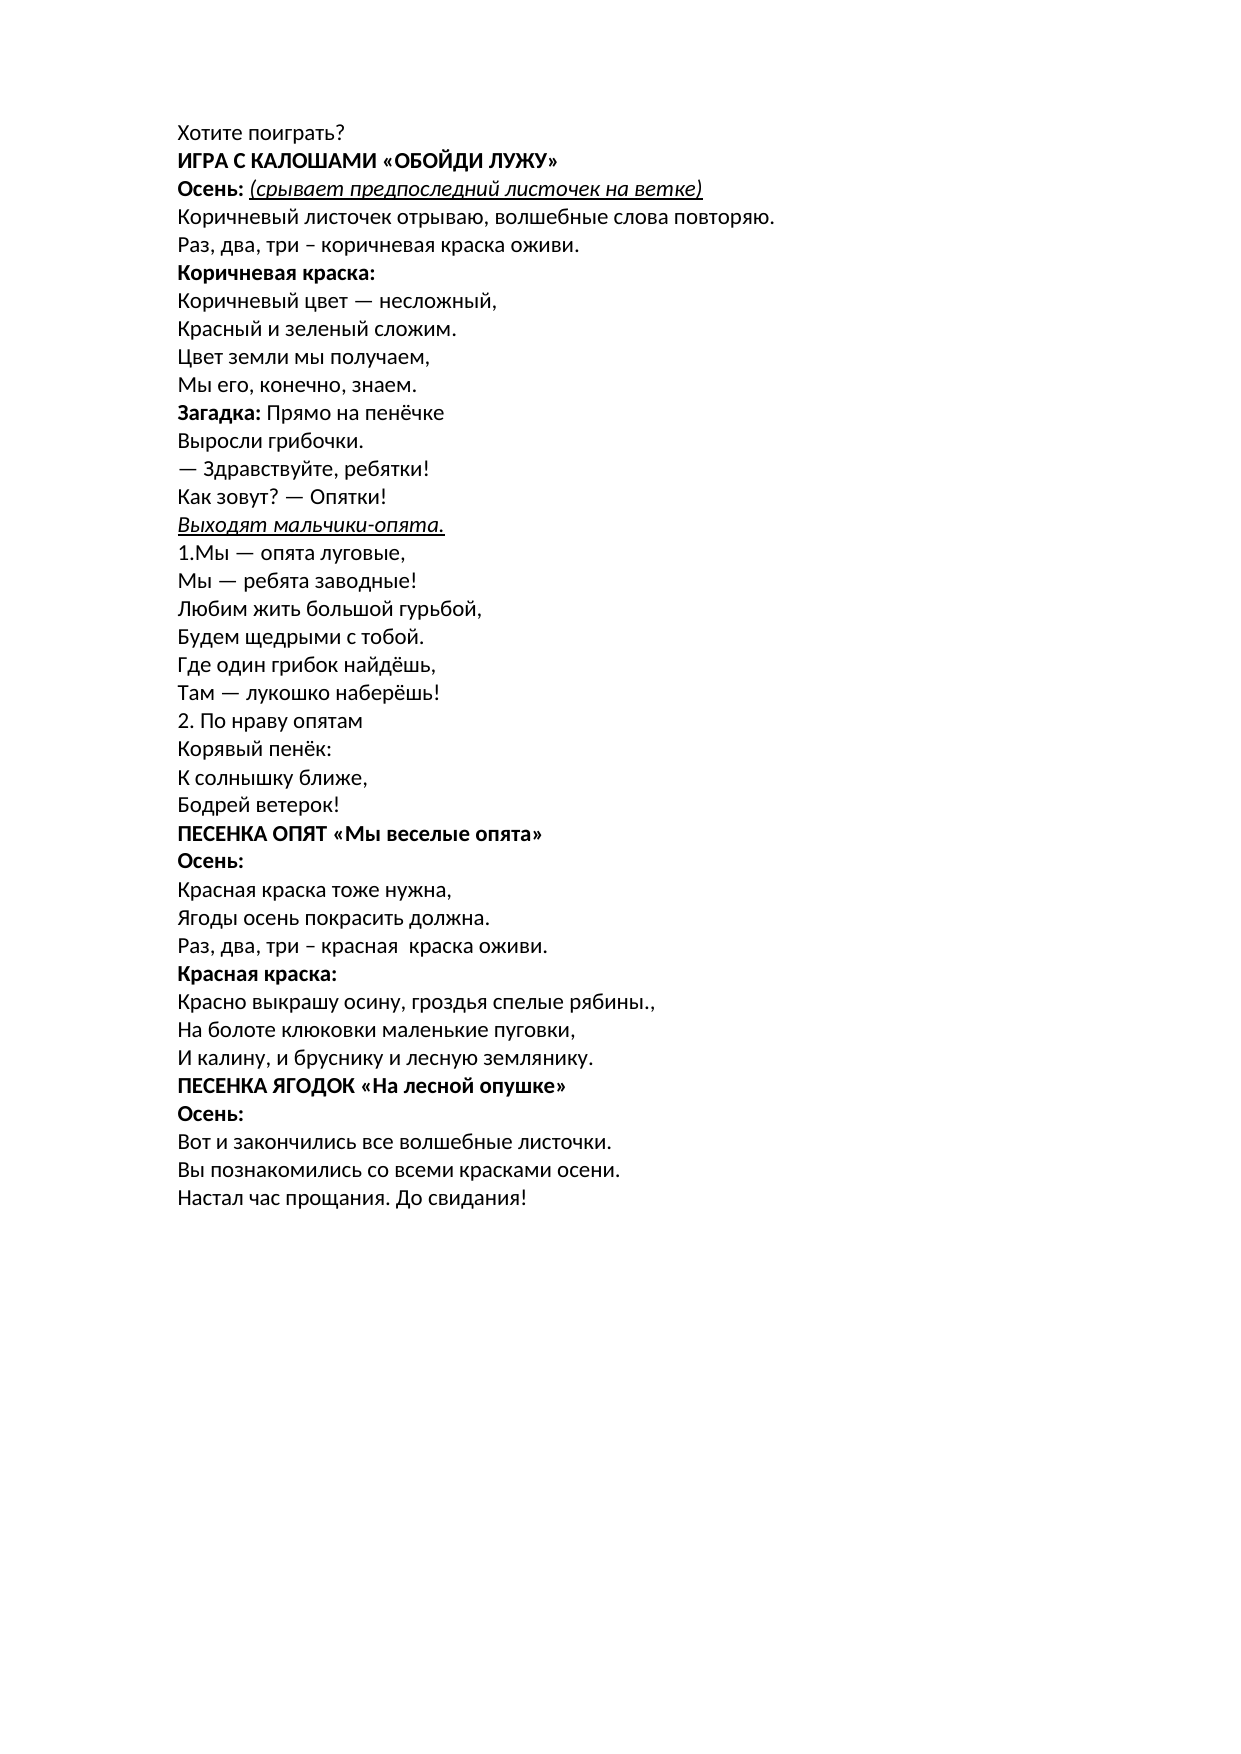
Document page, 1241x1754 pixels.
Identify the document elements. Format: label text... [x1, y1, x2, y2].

text Хотите поиграть? [177, 118, 1152, 146]
text Коричневый листочек отрываю, волшебные слова повторяю. [177, 202, 1152, 230]
text Вы познакомились со всеми красками осени. [177, 1155, 1152, 1183]
text Выходят мальчики-опята. [177, 510, 1152, 538]
text На болоте клюковки маленькие пуговки, [177, 1015, 1152, 1043]
text Ягоды осень покрасить должна. [177, 903, 1152, 931]
text Осень: (срывает предпоследний листочек на ветке) [177, 174, 1152, 202]
text И калину, и бруснику и лесную землянику. [177, 1043, 1152, 1071]
text Вот и закончились все волшебные листочки. [177, 1127, 1152, 1155]
text Раз, два, три – коричневая краска оживи. [177, 230, 1152, 258]
text Осень: [177, 1099, 1152, 1127]
text ПЕСЕНКА ЯГОДОК «На лесной опушке» [177, 1071, 1152, 1099]
text Настал час прощания. До свидания! [177, 1183, 1152, 1211]
text ПЕСЕНКА ОПЯТ «Мы веселые опята» [177, 819, 1152, 847]
text Осень: [177, 847, 1152, 875]
text Коричневый цвет — несложный, Красный и зеленый сложим. Цвет земли мы получаем, Мы его, конечно, знаем. [177, 286, 1152, 398]
text Красная краска тоже нужна, [177, 875, 1152, 903]
text Красная краска: [177, 959, 1152, 987]
text ИГРА С КАЛОШАМИ «ОБОЙДИ ЛУЖУ» [177, 146, 1152, 174]
text Раз, два, три – красная краска оживи. [177, 931, 1152, 959]
text Коричневая краска: [177, 258, 1152, 286]
text 1.Мы — опята луговые, Мы — ребята заводные! Любим жить большой гурьбой, Будем щедрыми с тобой. Где один грибок найдёшь, Там — лукошко наберёшь! [177, 538, 1152, 707]
text Красно выкрашу осину, гроздья спелые рябины., [177, 987, 1152, 1015]
text Загадка: Прямо на пенёчке Выросли грибочки. — Здравствуйте, ребятки! Как зовут? — Опятки! [177, 398, 1152, 510]
text 2. По нраву опятам Корявый пенёк: К солнышку ближе, Бодрей ветерок! [177, 707, 1152, 819]
